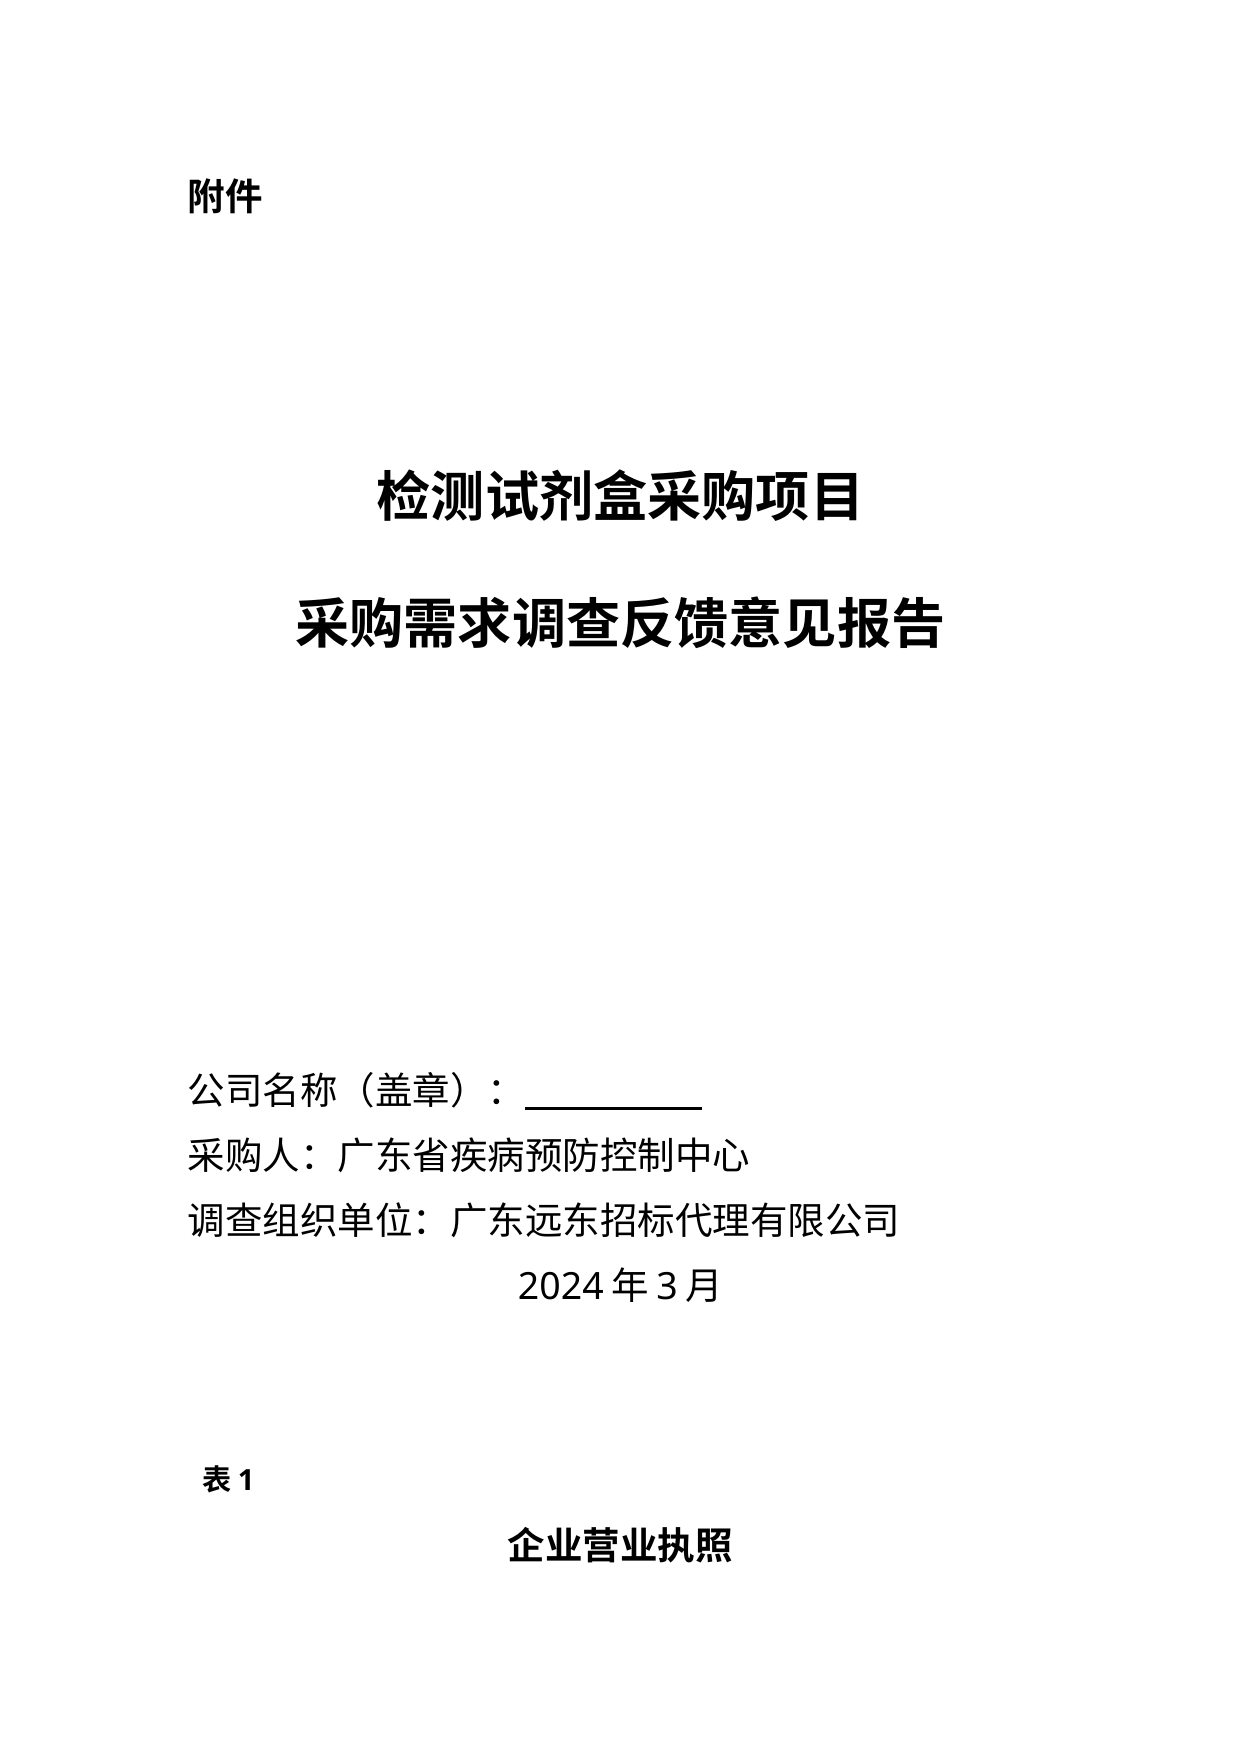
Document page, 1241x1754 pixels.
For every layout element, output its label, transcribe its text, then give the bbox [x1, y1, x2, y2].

text 调查组织单位：广东远东招标代理有限公司 [187, 1185, 1053, 1250]
text 2024年3月 [187, 1250, 1053, 1315]
text 采购需求调查反馈意见报告 [187, 571, 1053, 669]
text 表1 [187, 1445, 1053, 1510]
text 企业营业执照 [187, 1510, 1053, 1575]
text 公司名称（盖章）： [187, 1055, 1053, 1120]
text 附件 [187, 162, 1053, 227]
text 检测试剂盒采购项目 [187, 444, 1053, 542]
text 采购人：广东省疾病预防控制中心 [187, 1120, 1053, 1185]
